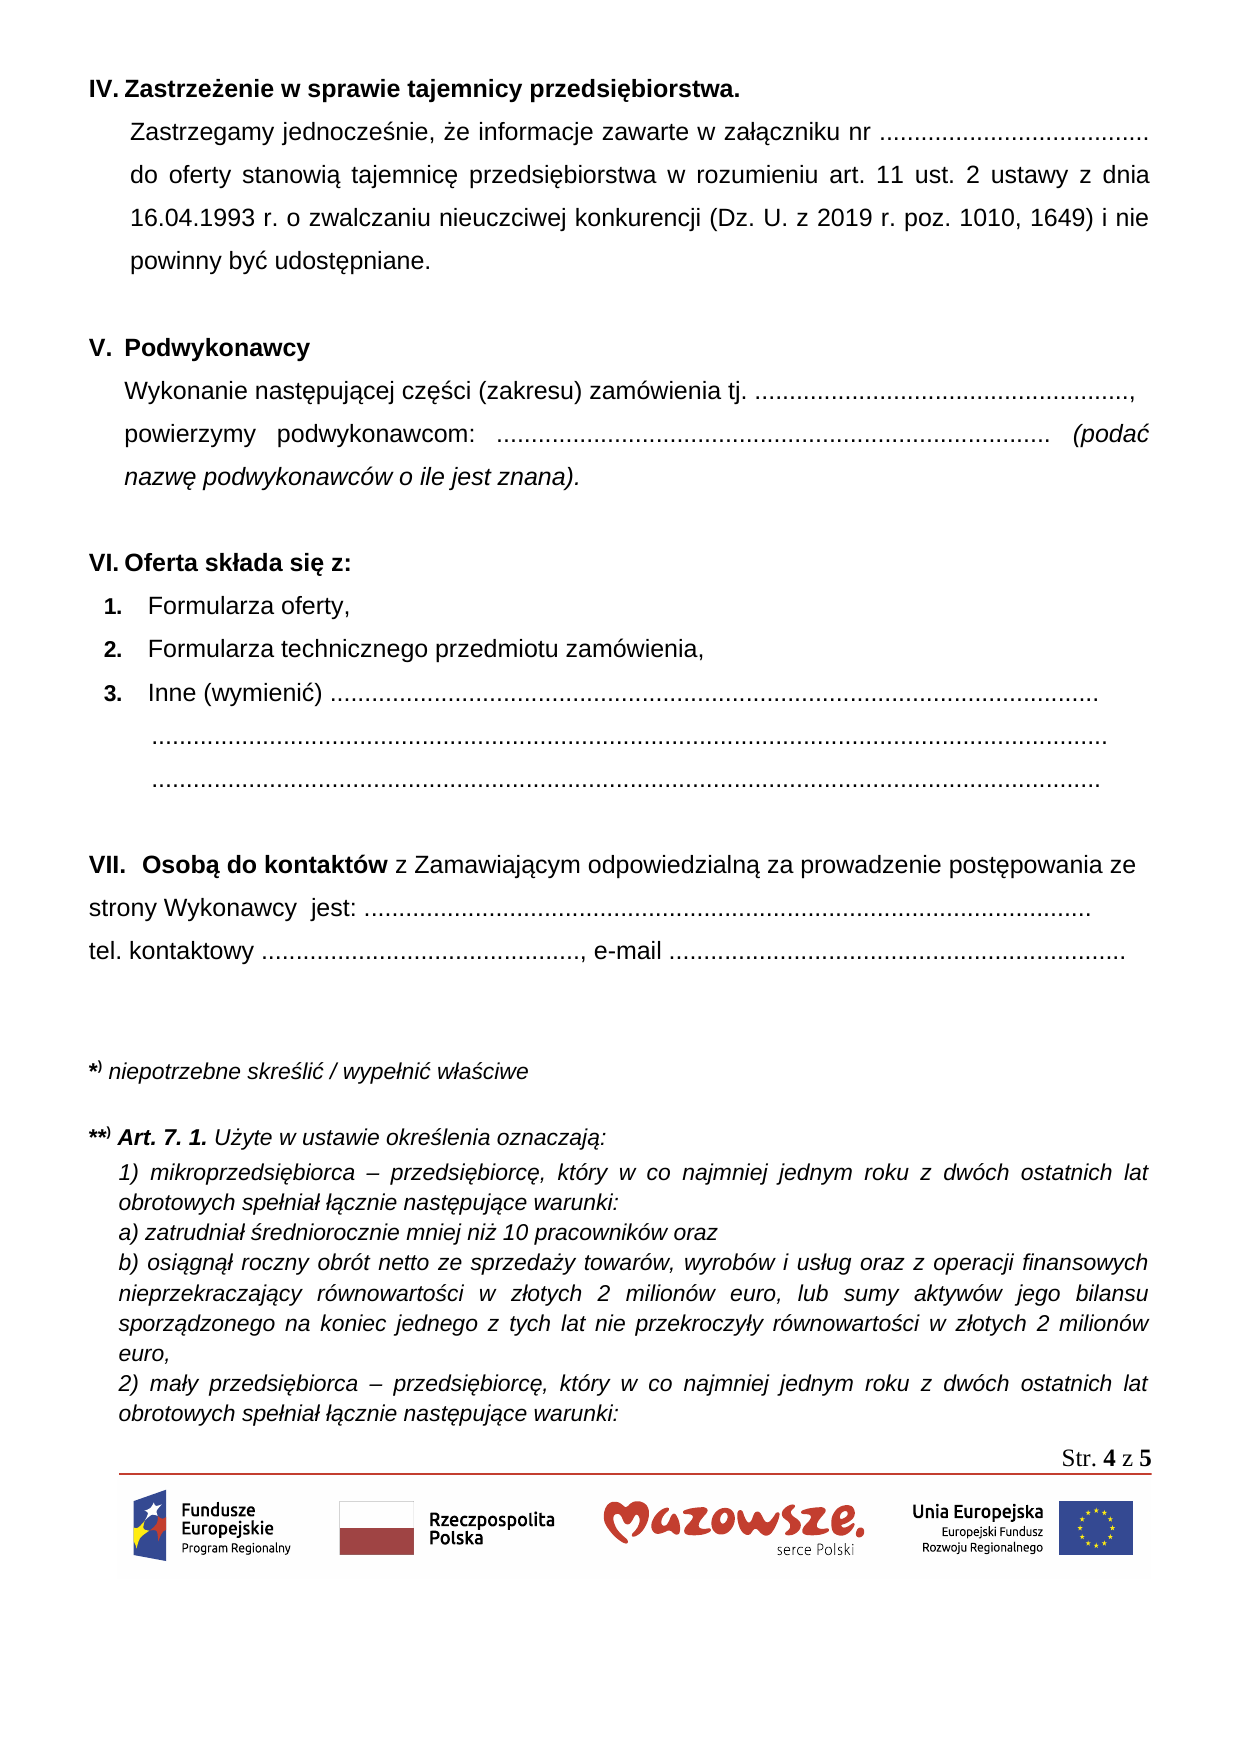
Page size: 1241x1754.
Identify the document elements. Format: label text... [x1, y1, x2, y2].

text b) osiągnął roczny obrót netto ze sprzedaży towarów, wyrobów i usług oraz z operacji finansowych nieprzekraczający równowartości w złotych 2 milionów euro, lub sumy aktywów jego bilansu sporządzonego na koniec jednego z tych lat nie przekroczyły równowartości w złotych 2 milionów euro, [118, 1249, 1152, 1366]
list Podwykonawcy [89, 333, 1152, 361]
text 1) mikroprzedsiębiorca – przedsiębiorcę, który w co najmniej jednym roku z dwóch ostatnich lat obrotowych spełniał łącznie następujące warunki: [118, 1159, 1152, 1215]
text a) zatrudniał średniorocznie mniej niż 10 pracowników oraz [118, 1219, 1152, 1245]
list Osobą do kontaktów z Zamawiającym odpowiedzialną za prowadzenie postępowania ze [89, 850, 1152, 879]
text strony Wykonawcy jest: ......................................................................................................... [89, 893, 1152, 922]
text *) niepotrzebne skreślić / wypełnić właściwe [89, 1058, 1157, 1084]
text ......................................................................................................................................... [89, 764, 1152, 793]
list Zastrzeżenie w sprawie tajemnicy przedsiębiorstwa. [89, 74, 1152, 103]
text .......................................................................................................................................... [89, 721, 1152, 749]
text tel. kontaktowy .............................................., e-mail .................................................................. [89, 936, 1152, 965]
text Wykonanie następującej części (zakresu) zamówienia tj. ......................................................, [124, 376, 1152, 404]
list Inne (wymienić) ............................................................................................................... [103, 678, 1152, 706]
text Zastrzegamy jednocześnie, że informacje zawarte w załączniku nr ....................................... do oferty stanowią tajemnicę przedsiębiorstwa w rozumieniu art. 11 ust. 2 ustawy z dnia 16.04.1993 r. o zwalczaniu nieuczciwej konkurencji (Dz. U. z 2019 r. poz. 1010, 1649) i nie powinny być udostępniane. [130, 117, 1152, 275]
list Formularza technicznego przedmiotu zamówienia, [103, 634, 1152, 663]
text **) Art. 7. 1. Użyte w ustawie określenia oznaczają: [89, 1124, 1152, 1151]
list Formularza oferty, [103, 591, 1152, 620]
text powierzymy podwykonawcom: ................................................................................ (podać nazwę podwykonawców o ile jest znana). [124, 419, 1152, 491]
text 2) mały przedsiębiorca – przedsiębiorcę, który w co najmniej jednym roku z dwóch ostatnich lat obrotowych spełniał łącznie następujące warunki: [118, 1370, 1152, 1427]
list Oferta składa się z: [89, 548, 1152, 577]
